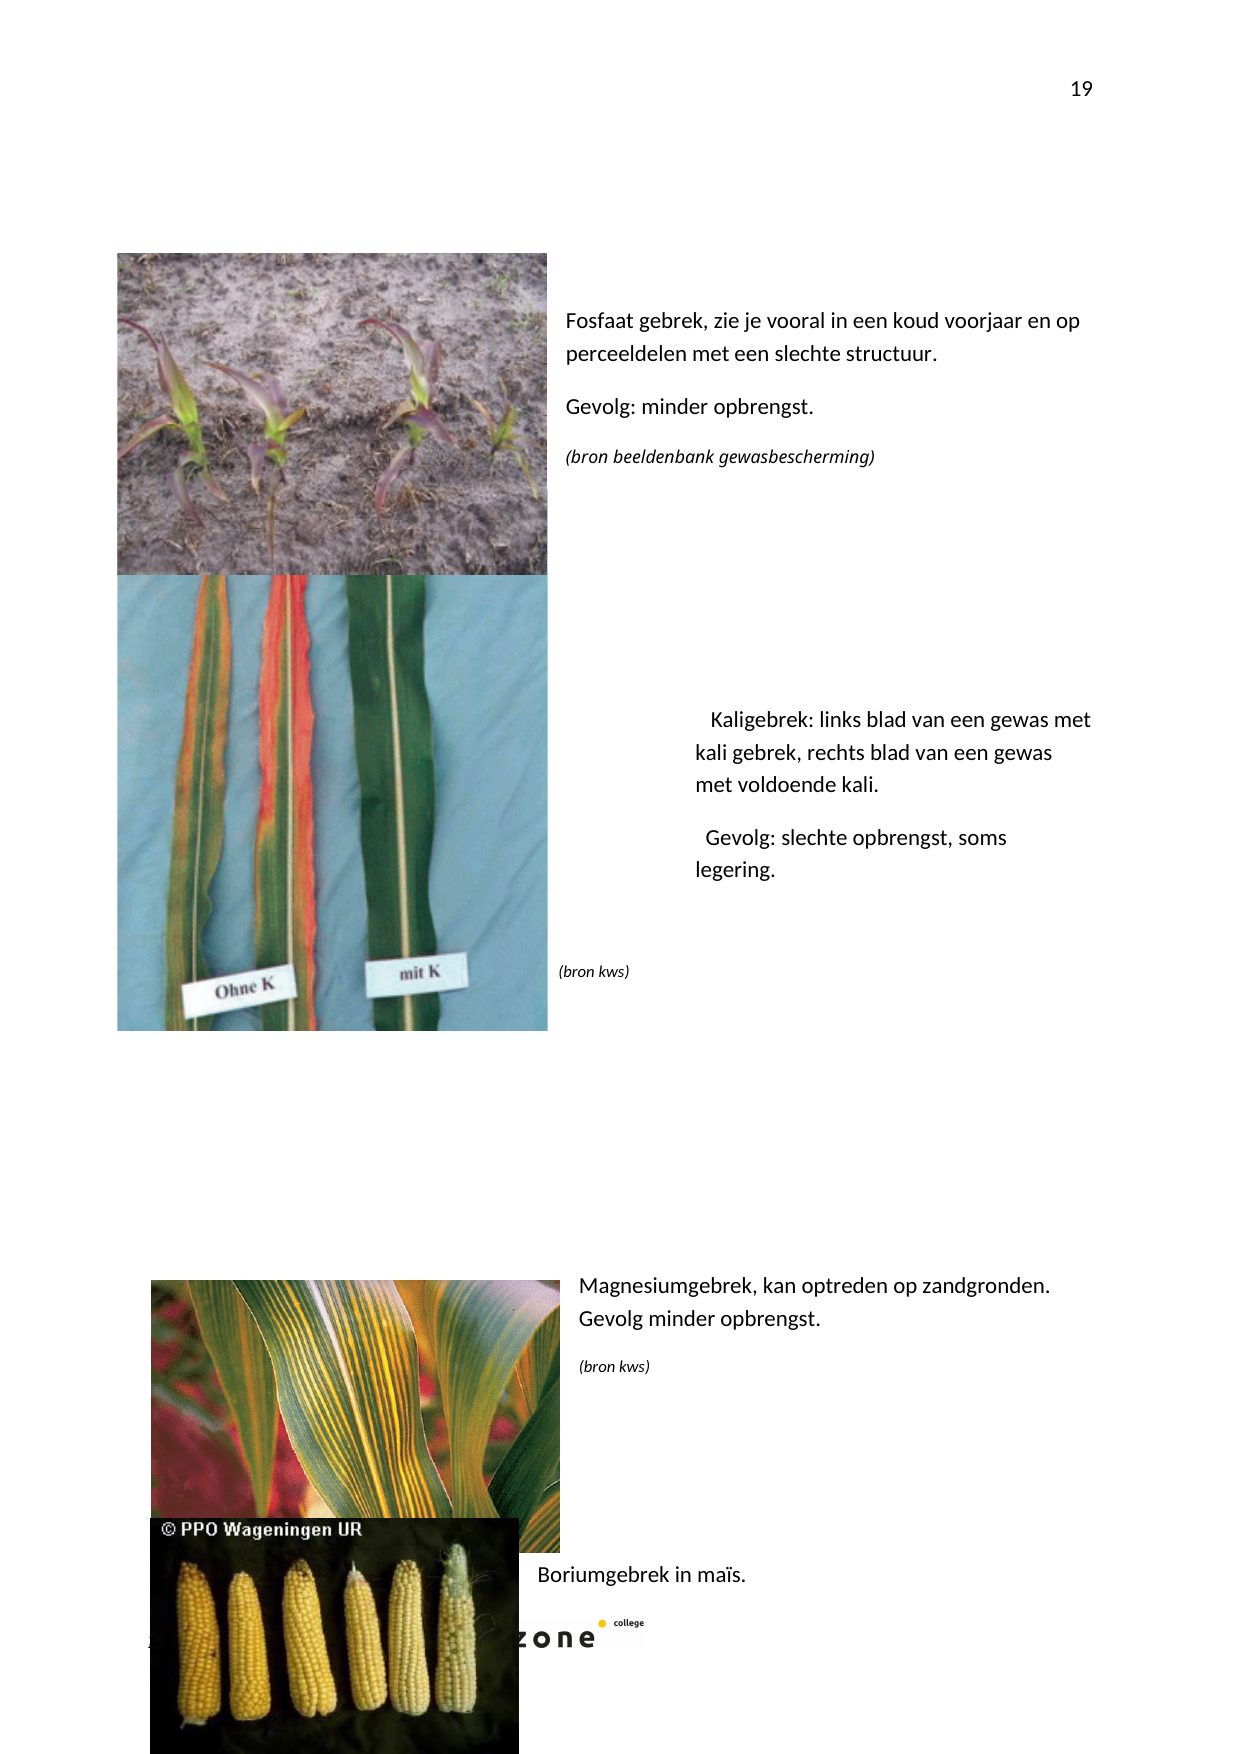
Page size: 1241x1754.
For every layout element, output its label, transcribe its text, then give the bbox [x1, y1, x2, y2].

text (bron kws) [548, 961, 1093, 981]
text Fosfaat gebrek, zie je vooral in een koud voorjaar en op perceeldelen met een slechte structuur. [547, 307, 1093, 367]
text Kaligebrek: links blad van een gewas met kali gebrek, rechts blad van een gewas met voldoende kali. [548, 706, 1093, 798]
picture [117, 253, 548, 1031]
text Boriumgebrek in maïs. [519, 1560, 1093, 1588]
text Gevolg: slechte opbrengst, soms legering. [548, 823, 1093, 883]
text Gevolg: minder opbrengst. [547, 392, 1093, 420]
text (bron beeldenbank gewasbescherming) [547, 445, 1093, 469]
text (bron kws) [560, 1357, 1093, 1377]
picture [150, 1280, 644, 1754]
text Magnesiumgebrek, kan optreden op zandgronden. Gevolg minder opbrengst. [148, 1272, 1093, 1332]
